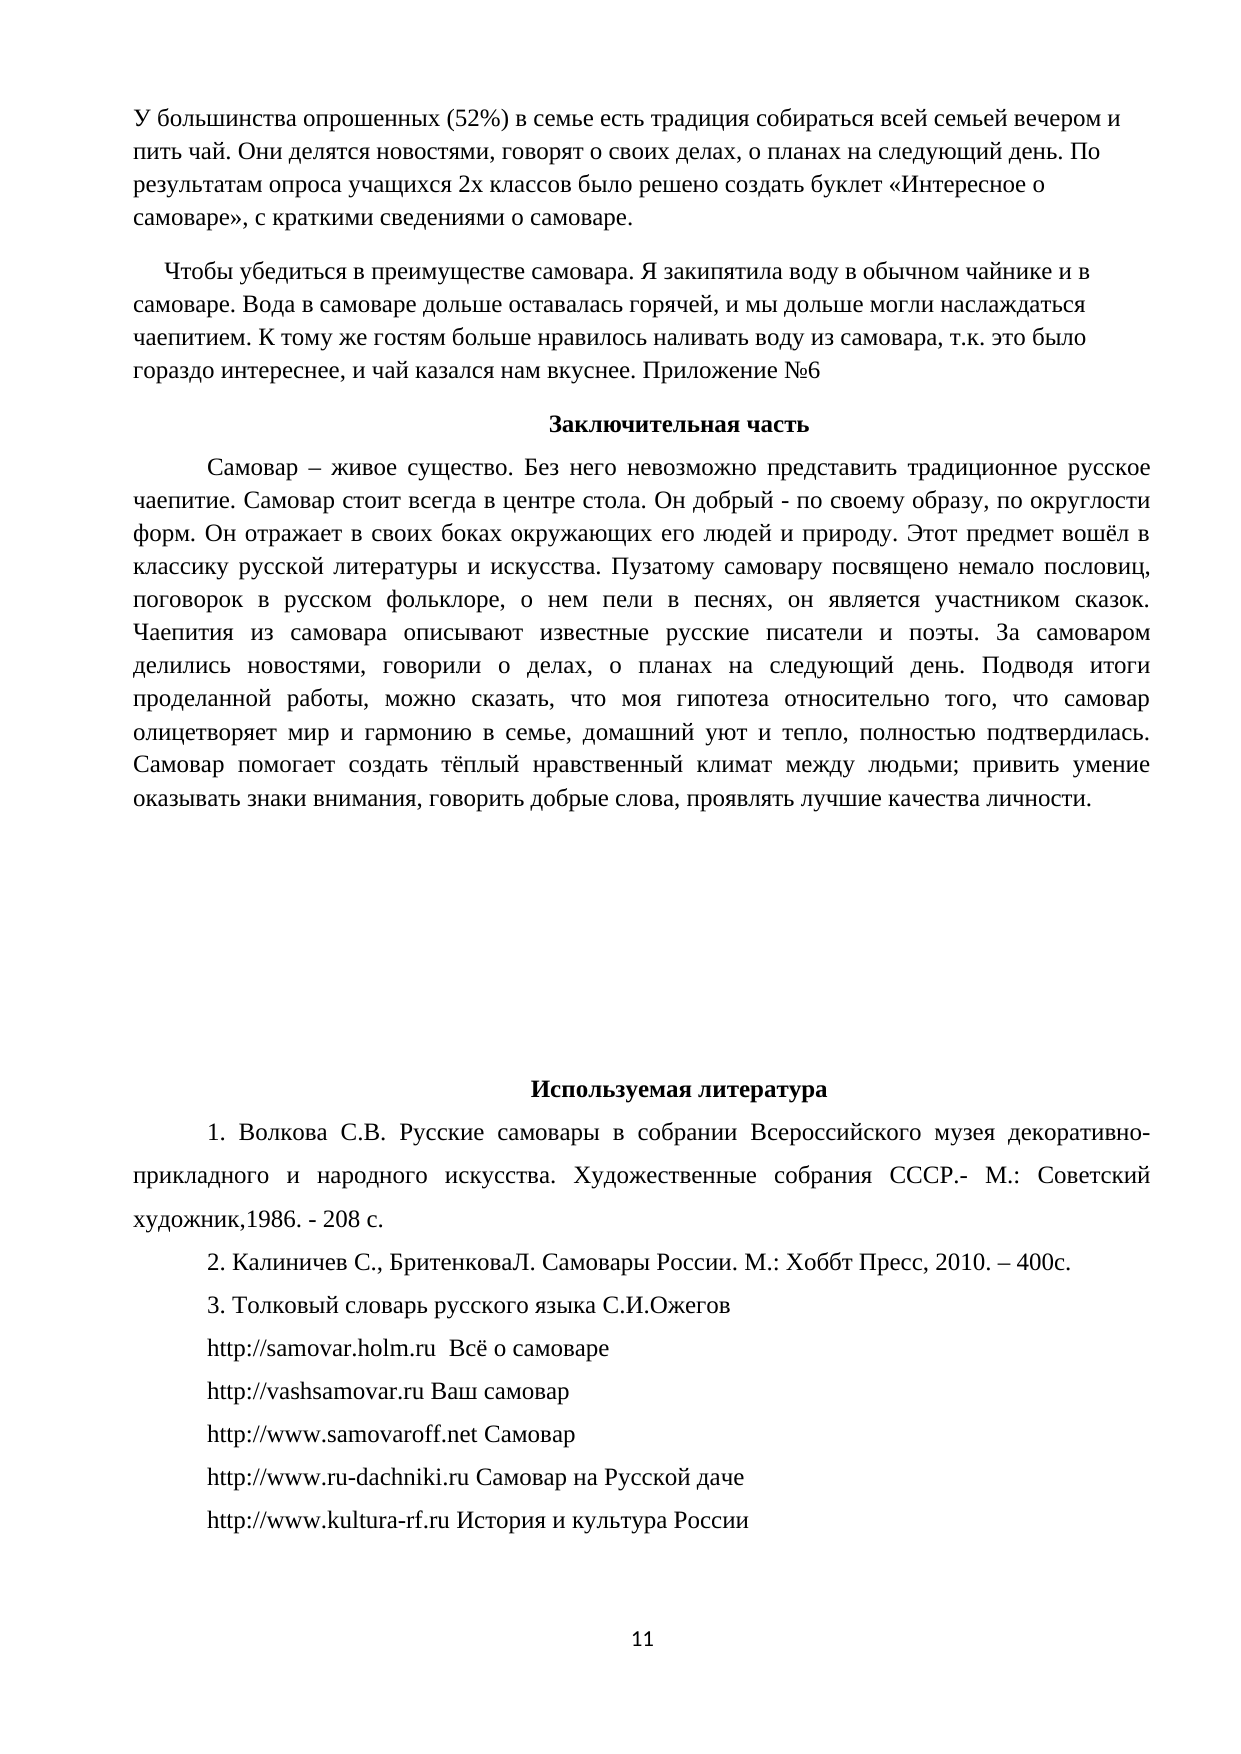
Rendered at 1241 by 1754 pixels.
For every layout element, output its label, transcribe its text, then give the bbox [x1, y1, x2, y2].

text 1. Волкова С.В. Русские самовары в собрании Всероссийского музея декоративно-прикладного и народного искусства. Художественные собрания СССР.- М.: Советский художник,1986. - 208 с. [133, 1117, 1152, 1232]
text http://www.samovaroff.net Самовар [133, 1419, 1152, 1448]
text Заключительная часть [133, 409, 1152, 438]
text 2. Калиничев С., БритенковаЛ. Самовары России. М.: Хоббт Пресс, 2010. – 400с. [133, 1247, 1152, 1276]
text http://samovar.holm.ru Всё о самоваре [133, 1333, 1152, 1362]
text 3. Толковый словарь русского языка С.И.Ожегов [133, 1290, 1152, 1319]
text Используемая литература [133, 1074, 1152, 1103]
text http://vashsamovar.ru Ваш самовар [133, 1376, 1152, 1405]
text У большинства опрошенных (52%) в семье есть традиция собираться всей семьей вечером и пить чай. Они делятся новостями, говорят о своих делах, о планах на следующий день. По результатам опроса учащихся 2х классов было решено создать буклет «Интересное о самоваре», с краткими сведениями о самоваре. [133, 103, 1152, 231]
text http://www.ru-dachniki.ru Самовар на Русской даче [133, 1462, 1152, 1491]
text Самовар – живое существо. Без него невозможно представить традиционное русское чаепитие. Самовар стоит всегда в центре стола. Он добрый - по своему образу, по округлости форм. Он отражает в своих боках окружающих его людей и природу. Этот предмет вошёл в классику русской литературы и искусства. Пузатому самовару посвящено немало пословиц, поговорок в русском фольклоре, о нем пели в песнях, он является участником сказок. Чаепития из самовара описывают известные русские писатели и поэты. За самоваром делились новостями, говорили о делах, о планах на следующий день. Подводя итоги проделанной работы, можно сказать, что моя гипотеза относительно того, что самовар олицетворяет мир и гармонию в семье, домашний уют и тепло, полностью подтвердилась. Самовар помогает создать тёплый нравственный климат между людьми; привить умение оказывать знаки внимания, говорить добрые слова, проявлять лучшие качества личности. [133, 452, 1152, 811]
text http://www.kultura-rf.ru История и культура России [133, 1506, 1152, 1534]
text Чтобы убедиться в преимуществе самовара. Я закипятила воду в обычном чайнике и в самоваре. Вода в самоваре дольше оставалась горячей, и мы дольше могли наслаждаться чаепитием. К тому же гостям больше нравилось наливать воду из самовара, т.к. это было гораздо интереснее, и чай казался нам вкуснее. Приложение №6 [133, 256, 1152, 384]
